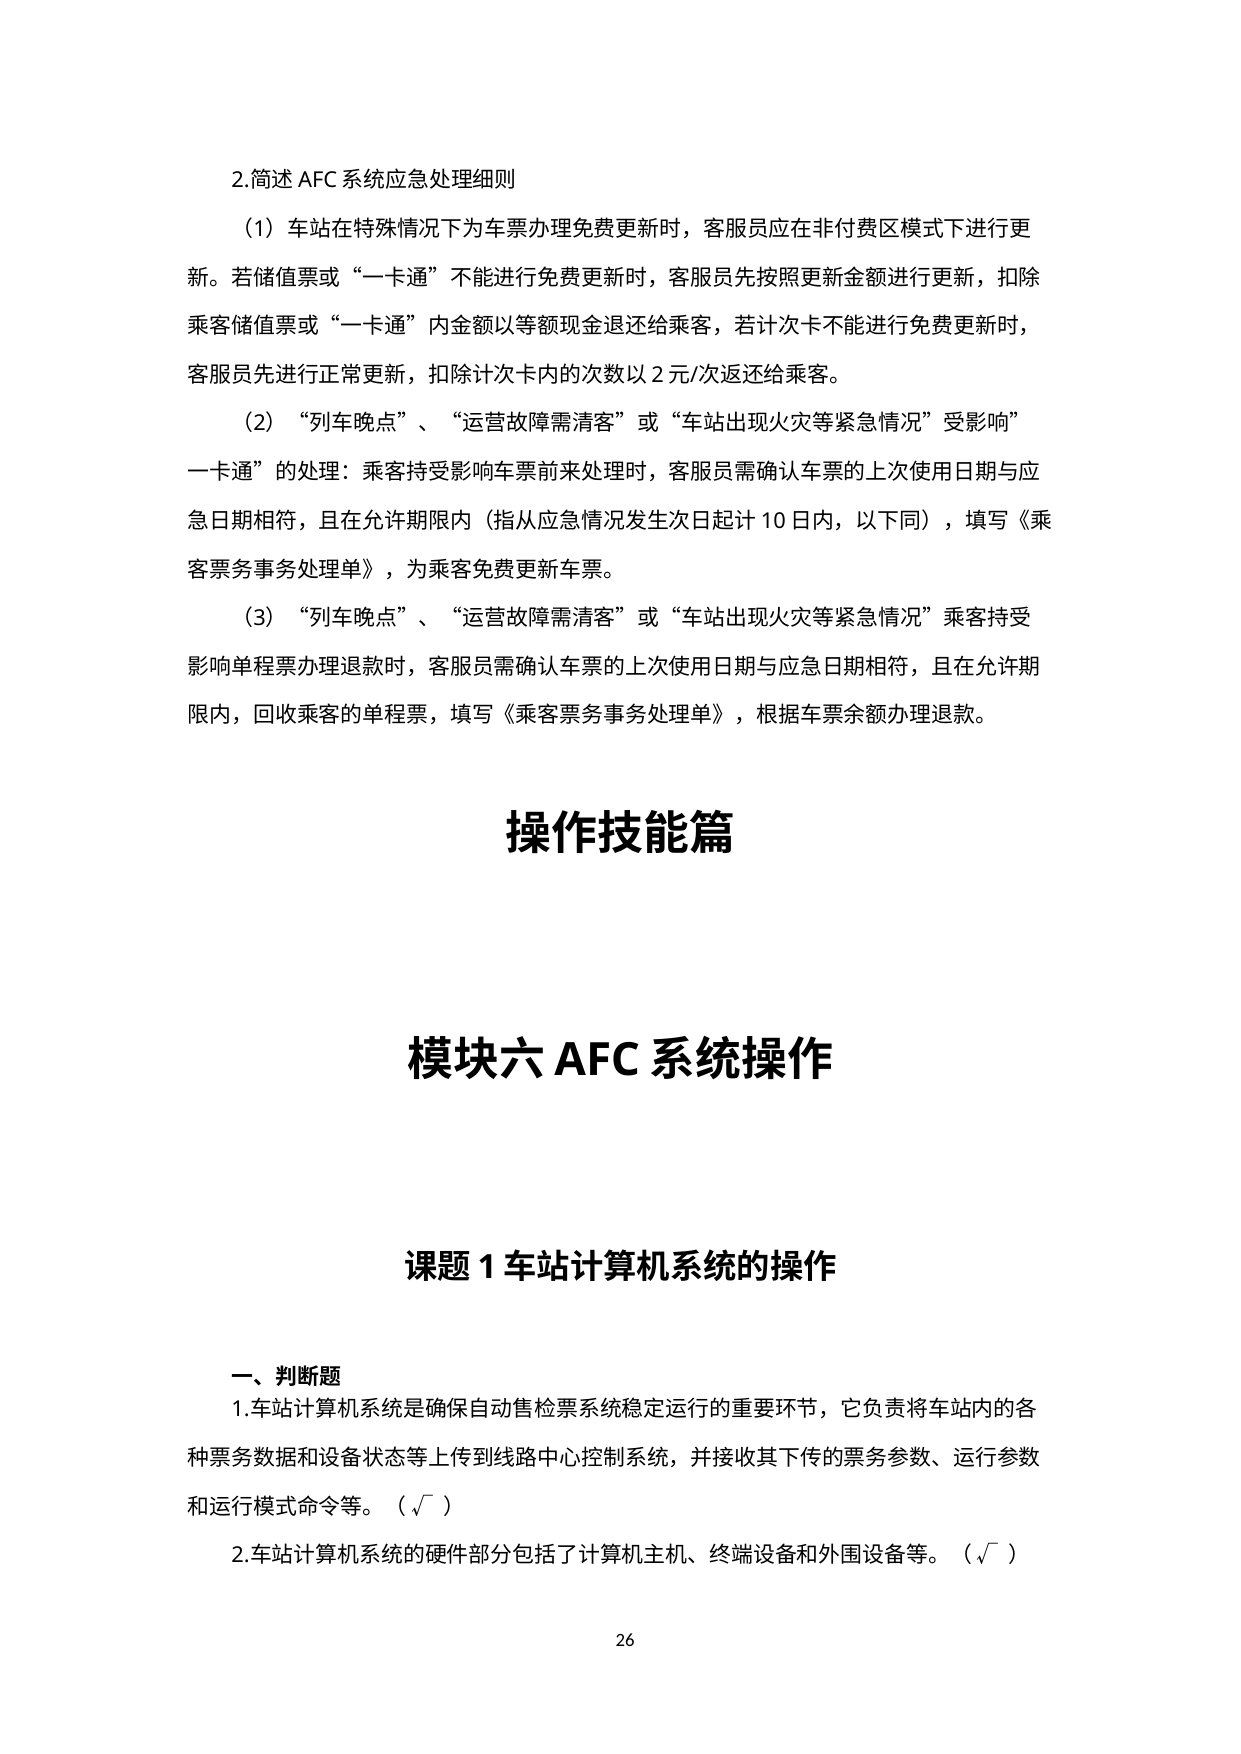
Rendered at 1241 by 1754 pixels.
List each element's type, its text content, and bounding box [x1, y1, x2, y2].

text （3）“列车晚点”、“运营故障需清客”或“车站出现火灾等紧急情况”乘客持受影响单程票办理退款时，客服员需确认车票的上次使用日期与应急日期相符，且在允许期限内，回收乘客的单程票，填写《乘客票务事务处理单》，根据车票余额办理退款。 [187, 599, 1053, 729]
subtitle 模块六AFC系统操作 [187, 1006, 1053, 1104]
text 课题1车站计算机系统的操作 [187, 1231, 1053, 1296]
text 2.简述AFC系统应急处理细则 [187, 162, 1053, 194]
subtitle 操作技能篇 [187, 781, 1053, 878]
text （2）“列车晚点”、“运营故障需清客”或“车站出现火灾等紧急情况”受影响”一卡通”的处理：乘客持受影响车票前来处理时，客服员需确认车票的上次使用日期与应急日期相符，且在允许期限内（指从应急情况发生次日起计10日内，以下同），填写《乘客票务事务处理单》，为乘客免费更新车票。 [187, 405, 1053, 584]
text 1.车站计算机系统是确保自动售检票系统稳定运行的重要环节，它负责将车站内的各种票务数据和设备状态等上传到线路中心控制系统，并接收其下传的票务参数、运行参数和运行模式命令等。（ √ ） [187, 1391, 1053, 1521]
text （1）车站在特殊情况下为车票办理免费更新时，客服员应在非付费区模式下进行更新。若储值票或“一卡通”不能进行免费更新时，客服员先按照更新金额进行更新，扣除乘客储值票或“一卡通”内金额以等额现金退还给乘客，若计次卡不能进行免费更新时，客服员先进行正常更新，扣除计次卡内的次数以2元/次返还给乘客。 [187, 210, 1053, 389]
text 2.车站计算机系统的硬件部分包括了计算机主机、终端设备和外围设备等。（ √ ） [187, 1537, 1053, 1569]
text 一、判断题 [231, 1358, 1053, 1391]
